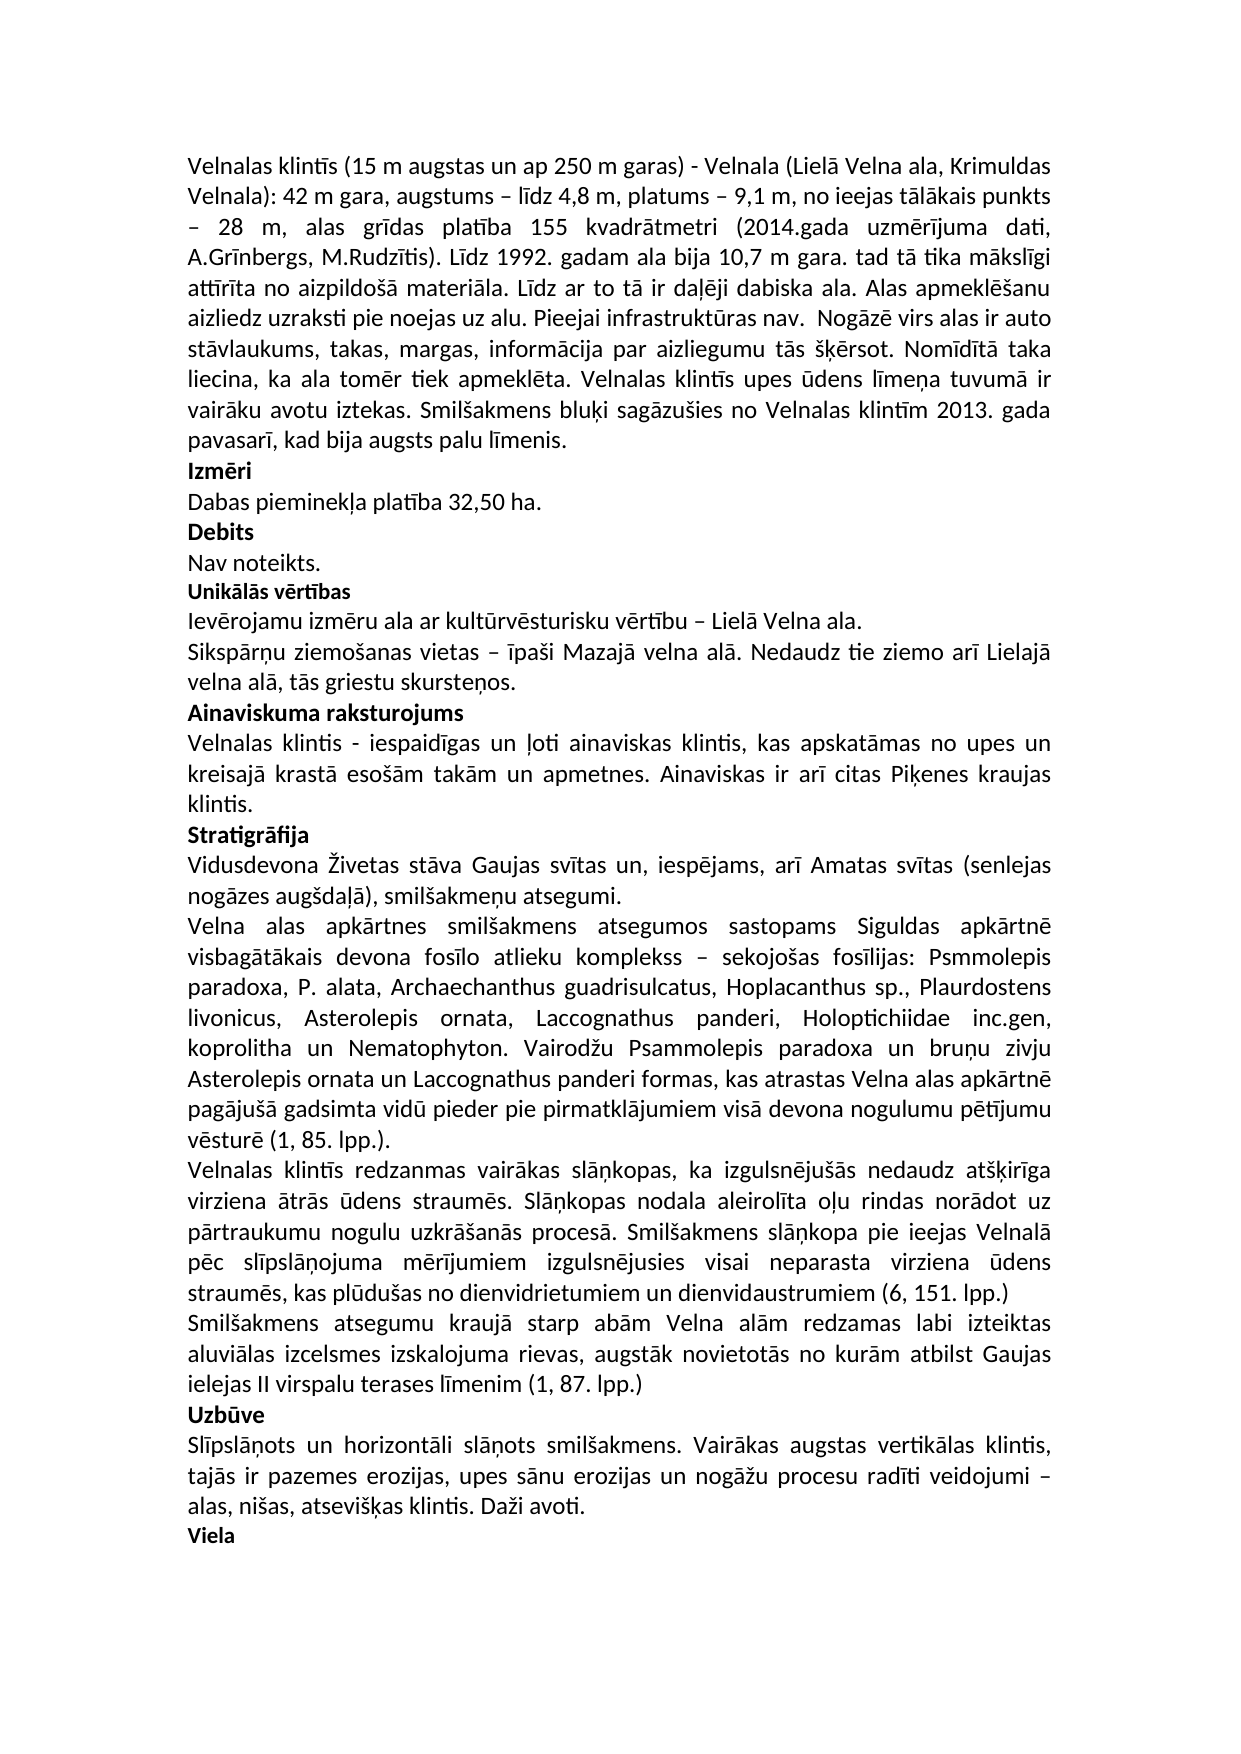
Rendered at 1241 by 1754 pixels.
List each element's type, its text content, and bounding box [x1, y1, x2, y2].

text Velnalas klintīs (15 m augstas un ap 250 m garas) - Velnala (Lielā Velna ala, Krimuldas Velnala): 42 m gara, augstums – līdz 4,8 m, platums – 9,1 m, no ieejas tālākais punkts – 28 m, alas grīdas platība 155 kvadrātmetri (2014.gada uzmērījuma dati, A.Grīnbergs, M.Rudzītis). Līdz 1992. gadam ala bija 10,7 m gara. tad tā tika mākslīgi attīrīta no aizpildošā materiāla. Līdz ar to tā ir daļēji dabiska ala. Alas apmeklēšanu aizliedz uzraksti pie noejas uz alu. Pieejai infrastruktūras nav. Nogāzē virs alas ir auto stāvlaukums, takas, margas, informācija par aizliegumu tās šķērsot. Nomīdītā taka liecina, ka ala tomēr tiek apmeklēta. Velnalas klintīs upes ūdens līmeņa tuvumā ir vairāku avotu iztekas. Smilšakmens bluķi sagāzušies no Velnalas klintīm 2013. gada pavasarī, kad bija augsts palu līmenis. [187, 150, 1053, 455]
text Smilšakmens atsegumu kraujā starp abām Velna alām redzamas labi izteiktas aluviālas izcelsmes izskalojuma rievas, augstāk novietotās no kurām atbilst Gaujas ielejas II virspalu terases līmenim (1, 87. lpp.) [187, 1307, 1053, 1399]
text Slīpslāņots un horizontāli slāņots smilšakmens. Vairākas augstas vertikālas klintis, tajās ir pazemes erozijas, upes sānu erozijas un nogāžu procesu radīti veidojumi – alas, nišas, atsevišķas klintis. Daži avoti. [187, 1429, 1053, 1521]
text Dabas pieminekļa platība 32,50 ha. [187, 486, 1053, 516]
text Viela [187, 1521, 1053, 1549]
text Velnalas klintīs redzanmas vairākas slāņkopas, ka izgulsnējušās nedaudz atšķirīga virziena ātrās ūdens straumēs. Slāņkopas nodala aleirolīta oļu rindas norādot uz pārtraukumu nogulu uzkrāšanās procesā. Smilšakmens slāņkopa pie ieejas Velnalā pēc slīpslāņojuma mērījumiem izgulsnējusies visai neparasta virziena ūdens straumēs, kas plūdušas no dienvidrietumiem un dienvidaustrumiem (6, 151. lpp.) [187, 1155, 1053, 1307]
text Stratigrāfija [187, 819, 1053, 849]
text Debits [187, 516, 1053, 547]
text Velnalas klintis - iespaidīgas un ļoti ainaviskas klintis, kas apskatāmas no upes un kreisajā krastā esošām takām un apmetnes. Ainaviskas ir arī citas Piķenes kraujas klintis. [187, 727, 1053, 819]
text Ievērojamu izmēru ala ar kultūrvēsturisku vērtību – Lielā Velna ala. [187, 605, 1053, 636]
text Unikālās vērtības [187, 577, 1053, 605]
text Uzbūve [187, 1399, 1053, 1429]
text Vidusdevona Živetas stāva Gaujas svītas un, iespējams, arī Amatas svītas (senlejas nogāzes augšdaļā), smilšakmeņu atsegumi. [187, 849, 1053, 911]
text Sikspārņu ziemošanas vietas – īpaši Mazajā velna alā. Nedaudz tie ziemo arī Lielajā velna alā, tās griestu skursteņos. [187, 636, 1053, 697]
text Ainaviskuma raksturojums [187, 697, 1053, 727]
text Velna alas apkārtnes smilšakmens atsegumos sastopams Siguldas apkārtnē visbagātākais devona fosīlo atlieku komplekss – sekojošas fosīlijas: Psmmolepis paradoxa, P. alata, Archaechanthus guadrisulcatus, Hoplacanthus sp., Plaurdostens livonicus, Asterolepis ornata, Laccognathus panderi, Holoptichiidae inc.gen, koprolitha un Nematophyton. Vairodžu Psammolepis paradoxa un bruņu zivju Asterolepis ornata un Laccognathus panderi formas, kas atrastas Velna alas apkārtnē pagājušā gadsimta vidū pieder pie pirmatklājumiem visā devona nogulumu pētījumu vēsturē (1, 85. lpp.). [187, 911, 1053, 1155]
text Nav noteikts. [187, 547, 1053, 577]
text Izmēri [187, 455, 1053, 486]
